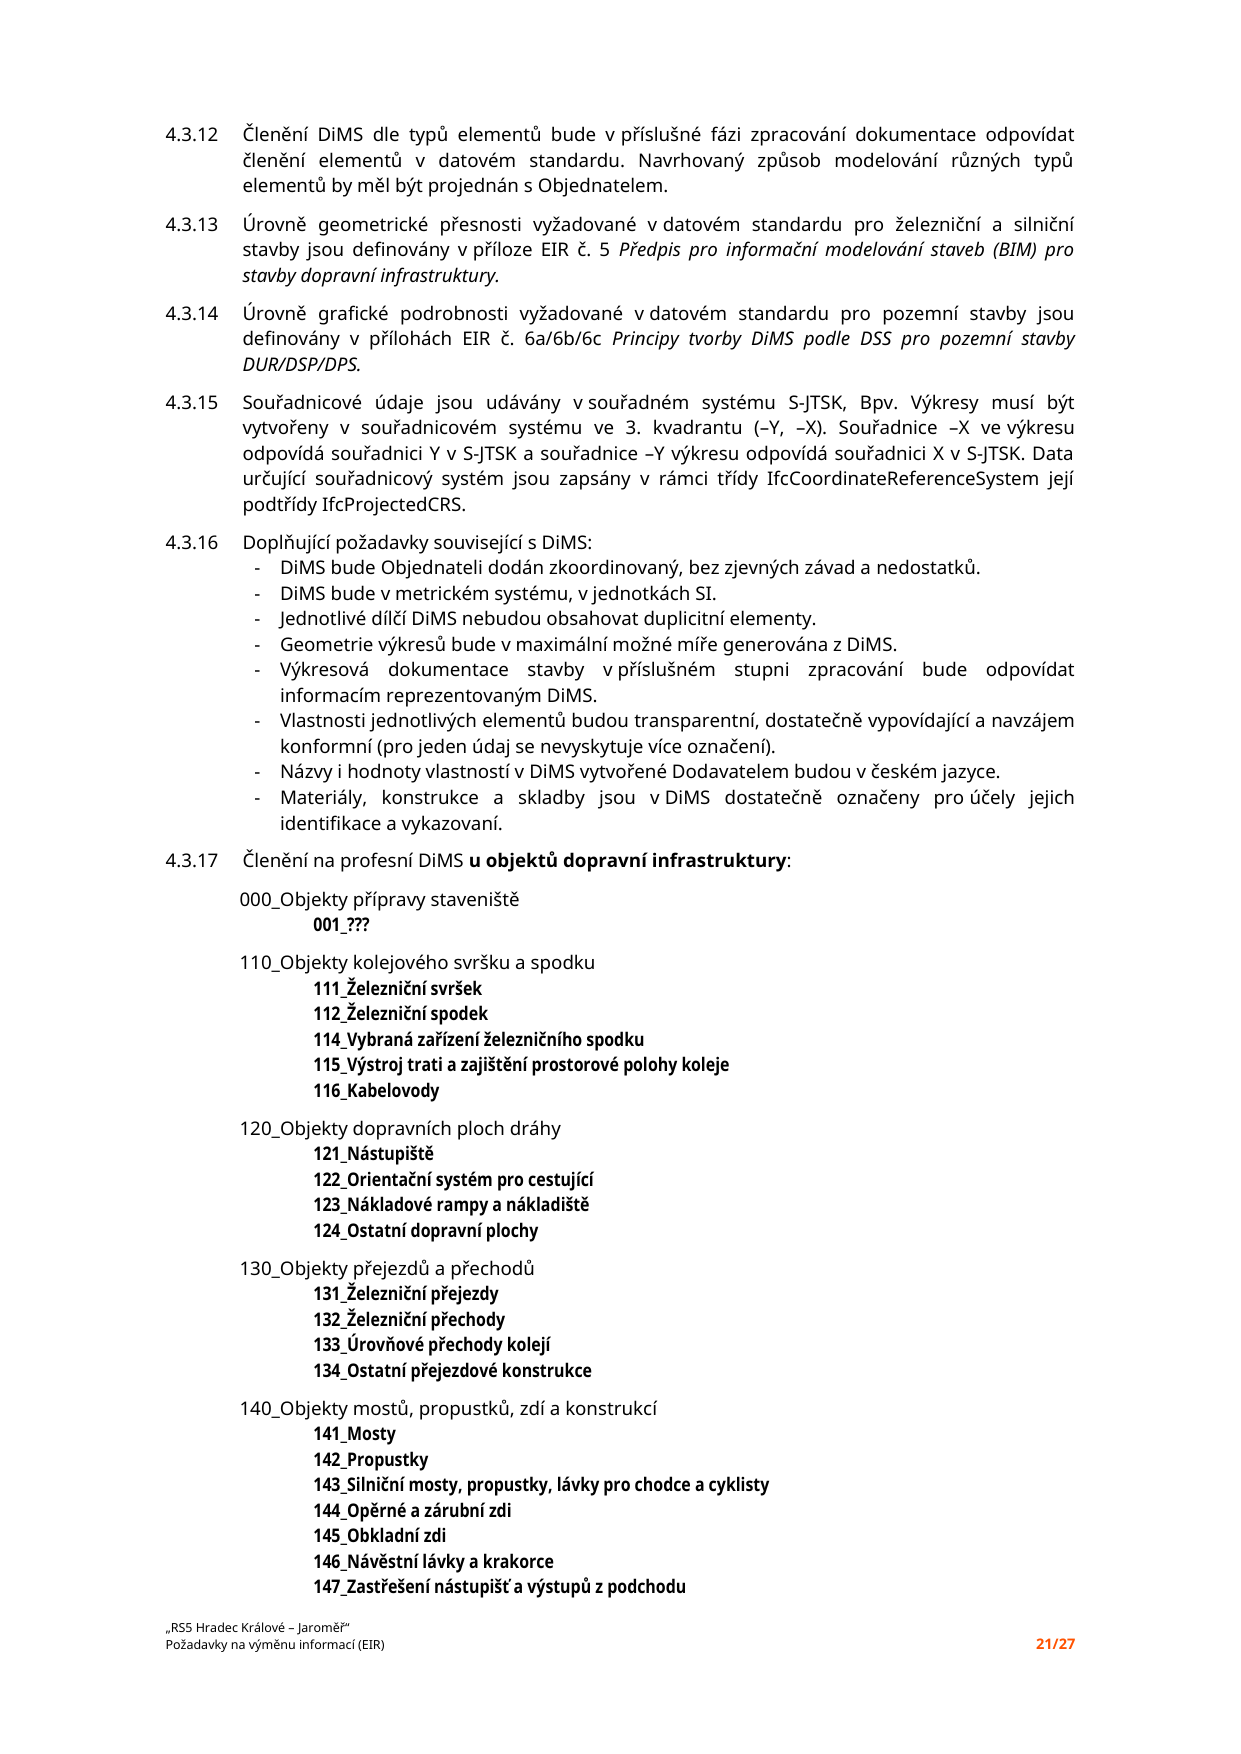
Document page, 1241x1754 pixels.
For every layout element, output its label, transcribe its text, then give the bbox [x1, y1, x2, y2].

text 142_Propustky [313, 1446, 1075, 1472]
text 116_Kabelovody [313, 1077, 1075, 1102]
text 146_Návěstní lávky a krakorce [313, 1548, 1075, 1574]
text 134_Ostatní přejezdové konstrukce [313, 1357, 1075, 1383]
text 144_Opěrné a zárubní zdi [313, 1497, 1075, 1523]
list Názvy i hodnoty vlastností v DiMS vytvořené Dodavatelem budou v českém jazyce. [254, 759, 1075, 784]
list DiMS bude v metrickém systému, v jednotkách SI. [254, 580, 1075, 606]
text 132_Železniční přechody [313, 1306, 1075, 1332]
text 110_Objekty kolejového svršku a spodku [239, 949, 1075, 975]
text 143_Silniční mosty, propustky, lávky pro chodce a cyklisty [313, 1472, 1075, 1497]
text 001_??? [239, 911, 1075, 937]
list Výkresová dokumentace stavby v příslušném stupni zpracování bude odpovídat informacím reprezentovaným DiMS. [254, 657, 1075, 708]
list DiMS bude Objednateli dodán zkoordinovaný, bez zjevných závad a nedostatků. [254, 554, 1075, 580]
text Členění na profesní DiMS u objektů dopravní infrastruktury: [165, 848, 1075, 873]
text 124_Ostatní dopravní plochy [313, 1217, 1075, 1243]
text 123_Nákladové rampy a nákladiště [313, 1192, 1075, 1217]
list Geometrie výkresů bude v maximální možné míře generována z DiMS. [254, 631, 1075, 657]
text Úrovně grafické podrobnosti vyžadované v datovém standardu pro pozemní stavby jsou definovány v přílohách EIR č. 6a/6b/6c Principy tvorby DiMS podle DSS pro pozemní stavby DUR/DSP/DPS. [165, 300, 1075, 376]
text Úrovně geometrické přesnosti vyžadované v datovém standardu pro železniční a silniční stavby jsou definovány v příloze EIR č. 5 Předpis pro informační modelování staveb (BIM) pro stavby dopravní infrastruktury. [165, 211, 1075, 287]
list Vlastnosti jednotlivých elementů budou transparentní, dostatečně vypovídající a navzájem konformní (pro jeden údaj se nevyskytuje více označení). [254, 708, 1075, 759]
text 120_Objekty dopravních ploch dráhy [239, 1115, 1075, 1141]
text Členění DiMS dle typů elementů bude v příslušné fázi zpracování dokumentace odpovídat členění elementů v datovém standardu. Navrhovaný způsob modelování různých typů elementů by měl být projednán s Objednatelem. [165, 122, 1075, 198]
text 140_Objekty mostů, propustků, zdí a konstrukcí [239, 1395, 1075, 1421]
list Jednotlivé dílčí DiMS nebudou obsahovat duplicitní elementy. [254, 606, 1075, 631]
text 000_Objekty přípravy staveniště [239, 886, 1075, 911]
text 121_Nástupiště [313, 1141, 1075, 1166]
text 111_Železniční svršek [313, 975, 1075, 1000]
text 133_Úrovňové přechody kolejí [313, 1332, 1075, 1357]
text 130_Objekty přejezdů a přechodů [239, 1255, 1075, 1281]
list Materiály, konstrukce a skladby jsou v DiMS dostatečně označeny pro účely jejich identifikace a vykazovaní. [254, 784, 1075, 835]
text Doplňující požadavky související s DiMS: [165, 529, 1075, 554]
text 131_Železniční přejezdy [313, 1281, 1075, 1306]
text 141_Mosty [313, 1421, 1075, 1446]
text 112_Železniční spodek [313, 1000, 1075, 1026]
text 122_Orientační systém pro cestující [313, 1166, 1075, 1192]
text 145_Obkladní zdi [313, 1523, 1075, 1548]
text 147_Zastřešení nástupišť a výstupů z podchodu [313, 1574, 1075, 1599]
text 115_Výstroj trati a zajištění prostorové polohy koleje [313, 1051, 1075, 1077]
text 114_Vybraná zařízení železničního spodku [313, 1026, 1075, 1051]
text Souřadnicové údaje jsou udávány v souřadném systému S-JTSK, Bpv. Výkresy musí být vytvořeny v souřadnicovém systému ve 3. kvadrantu (–Y, –X). Souřadnice –X ve výkresu odpovídá souřadnici Y v S-JTSK a souřadnice –Y výkresu odpovídá souřadnici X v S-JTSK. Data určující souřadnicový systém jsou zapsány v rámci třídy IfcCoordinateReferenceSystem její podtřídy IfcProjectedCRS. [165, 389, 1075, 517]
